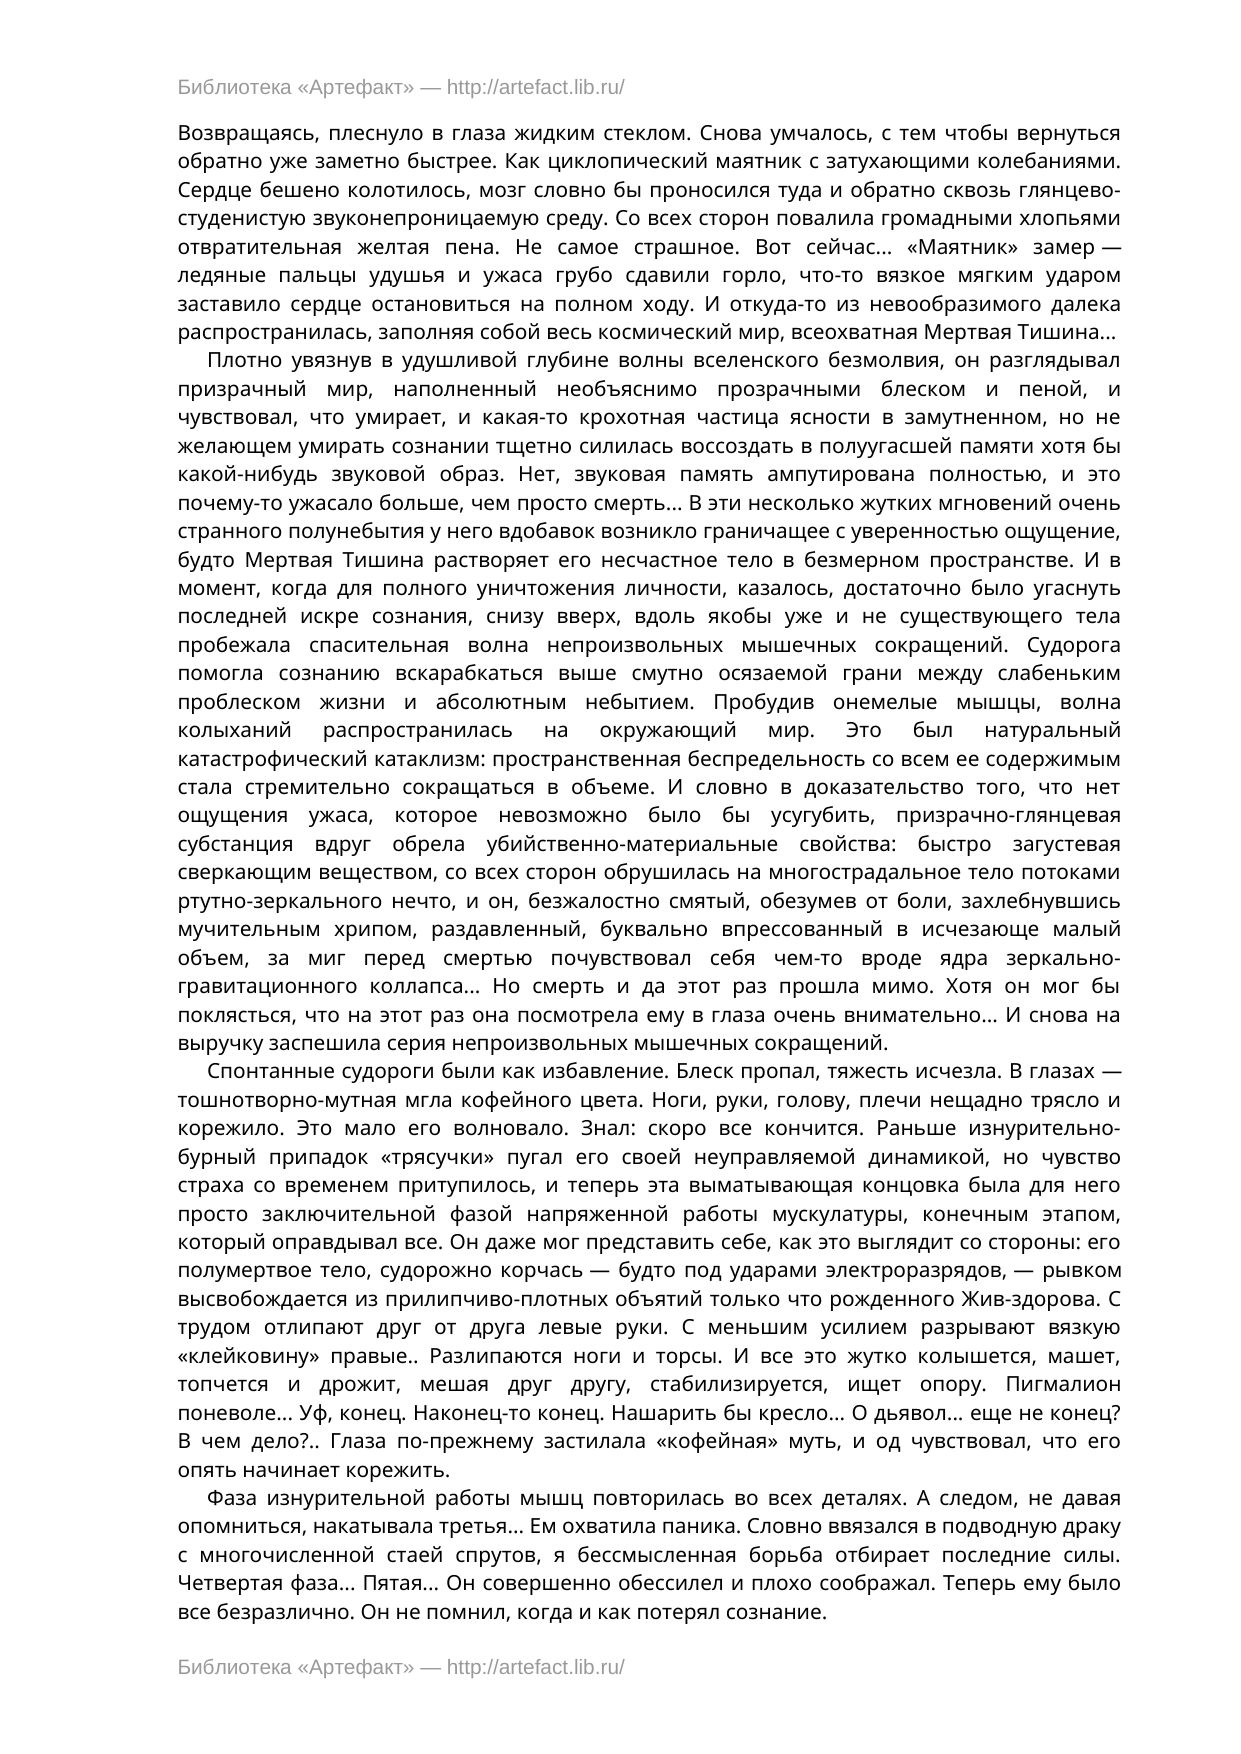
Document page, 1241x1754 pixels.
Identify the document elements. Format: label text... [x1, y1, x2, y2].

text Плотно увязнув в удушливой глубине волны вселенского безмолвия, он разглядывал призрачный мир, наполненный необъяснимо прозрачными блеском и пеной, и чувствовал, что умирает, и какая-то крохотная частица ясности в замутненном, но не желающем умирать сознании тщетно силилась воссоздать в полуугасшей памяти хотя бы какой-нибудь звуковой образ. Нет, звуковая память ампутирована полностью, и это почему-то ужасало больше, чем просто смерть... В эти несколько жутких мгновений очень странного полунебытия у него вдобавок возникло граничащее с уверенностью ощущение, будто Мертвая Тишина растворяет его несчастное тело в безмерном пространстве. И в момент, когда для полного уничтожения личности, казалось, достаточно было угаснуть последней искре сознания, снизу вверх, вдоль якобы уже и не существующего тела пробежала спасительная волна непроизвольных мышечных сокращений. Судорога помогла сознанию вскарабкаться выше смутно осязаемой грани между слабеньким проблеском жизни и абсолютным небытием. Пробудив онемелые мышцы, волна колыханий распространилась на окружающий мир. Это был натуральный катастрофический катаклизм: пространственная беспредельность со всем ее содержимым стала стремительно сокращаться в объеме. И словно в доказательство того, что нет ощущения ужаса, которое невозможно было бы усугубить, призрачно-глянцевая субстанция вдруг обрела убийственно-материальные свойства: быстро загустевая сверкающим веществом, со всех сторон обрушилась на многострадальное тело потоками ртутно-зеркального нечто, и он, безжалостно смятый, обезумев от боли, захлебнувшись мучительным хрипом, раздавленный, буквально впрессованный в исчезающе малый объем, за миг перед смертью почувствовал себя чем-то вроде ядра зеркально-гравитационного коллапса... Но смерть и да этот раз прошла мимо. Хотя он мог бы поклясться, что на этот раз она посмотрела ему в глаза очень внимательно... И снова на выручку заспешила серия непроизвольных мышечных сокращений. [177, 346, 1122, 1057]
text Спонтанные судороги были как избавление. Блеск пропал, тяжесть исчезла. В глазах — тошнотворно-мутная мгла кофейного цвета. Ноги, руки, голову, плечи нещадно трясло и корежило. Это мало его волновало. Знал: скоро все кончится. Раньше изнурительно-бурный припадок «трясучки» пугал его своей неуправляемой динамикой, но чувство страха со временем притупилось, и теперь эта выматывающая концовка была для него просто заключительной фазой напряженной работы мускулатуры, конечным этапом, который оправдывал все. Он даже мог представить себе, как это выглядит со стороны: его полумертвое тело, судорожно корчась — будто под ударами электроразрядов, — рывком высвобождается из прилипчиво-плотных объятий только что рожденного Жив-здорова. С трудом отлипают друг от друга левые руки. С меньшим усилием разрывают вязкую «клейковину» правые.. Разлипаются ноги и торсы. И все это жутко колышется, машет, топчется и дрожит, мешая друг другу, стабилизируется, ищет опору. Пигмалион поневоле... Уф, конец. Наконец-то конец. Нашарить бы кресло... О дьявол... еще не конец? В чем дело?.. Глаза по-прежнему застилала «кофейная» муть, и од чувствовал, что его опять начинает корежить. [177, 1057, 1122, 1483]
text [177, 118, 1122, 346]
text Фаза изнурительной работы мышц повторилась во всех деталях. А следом, не давая опомниться, накатывала третья... Ем охватила паника. Словно ввязался в подводную драку с многочисленной стаей спрутов, я бессмысленная борьба отбирает последние силы. Четвертая фаза... Пятая... Он совершенно обессилел и плохо соображал. Теперь ему было все безразлично. Он не помнил, когда и как потерял сознание. [177, 1483, 1122, 1625]
